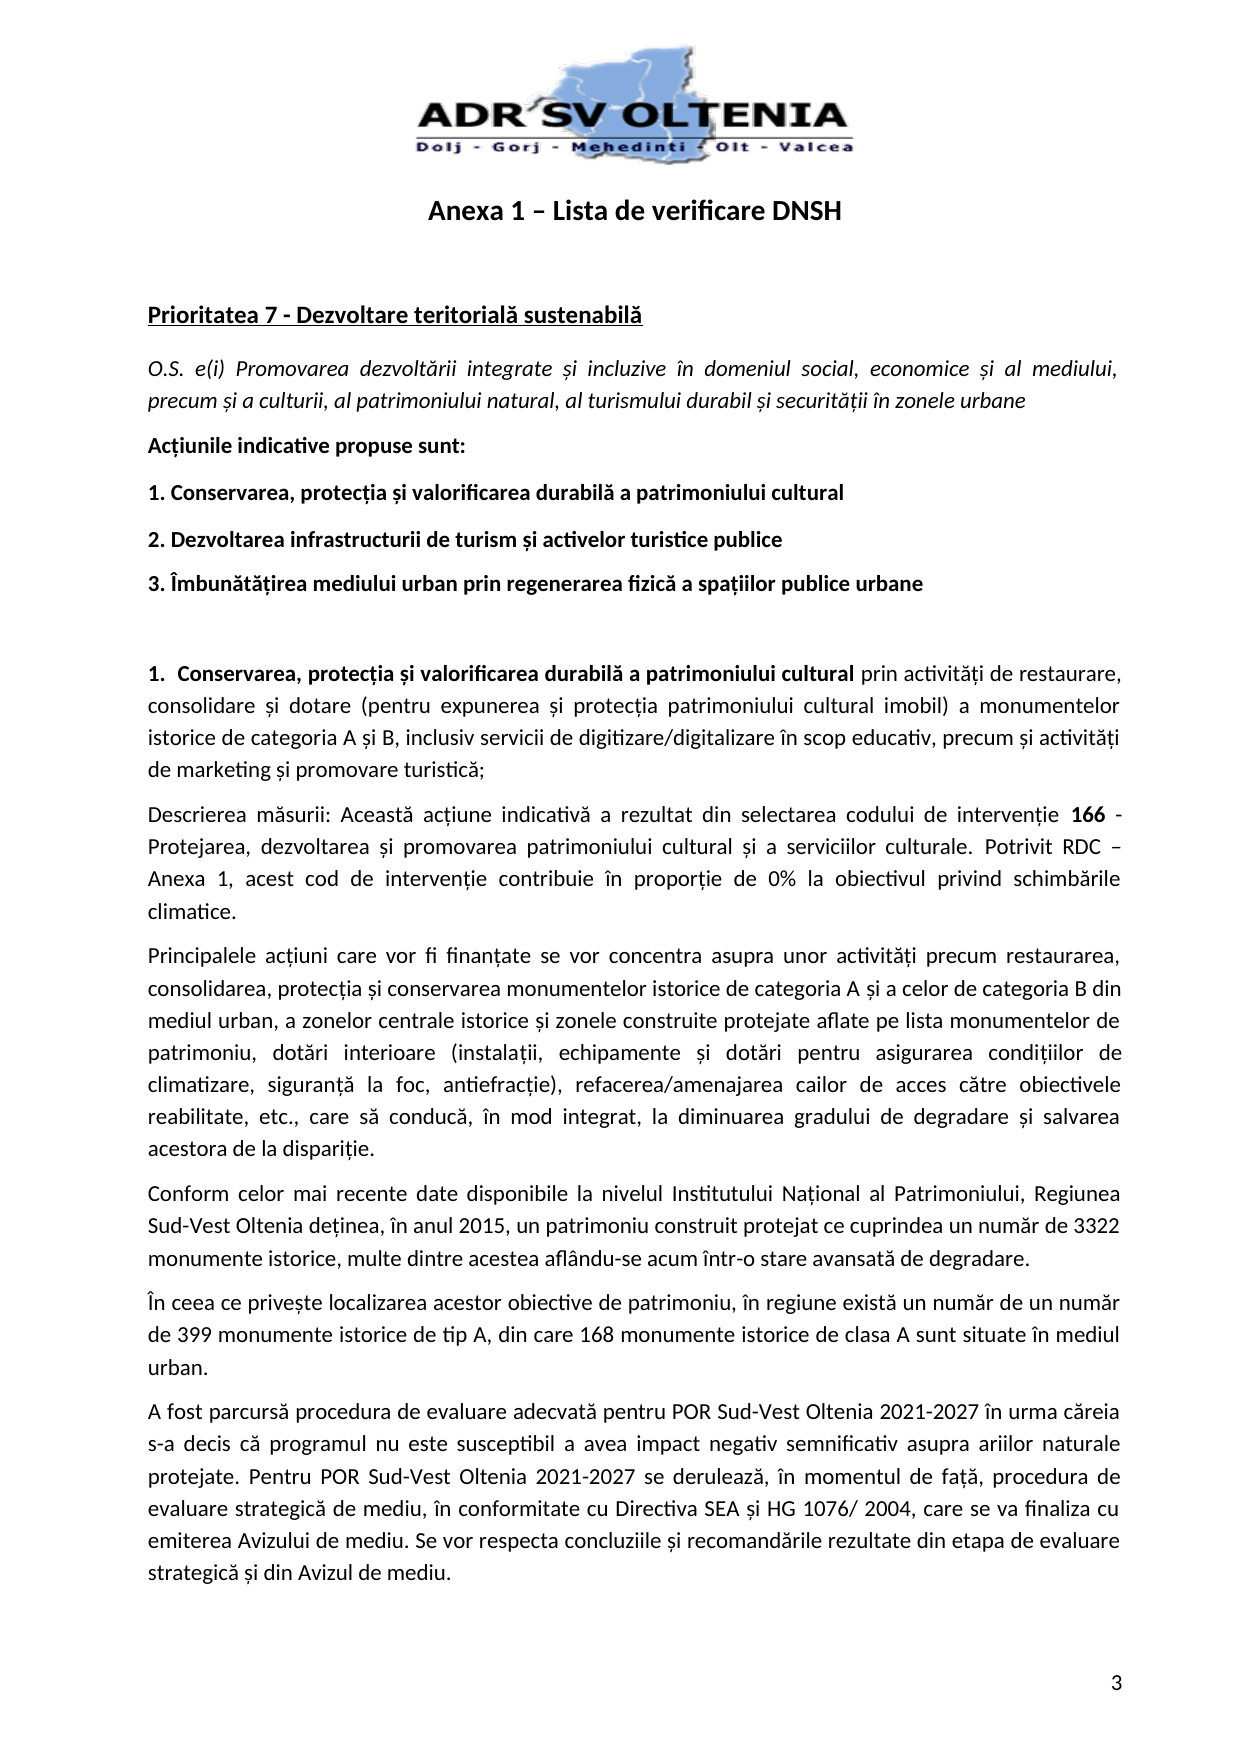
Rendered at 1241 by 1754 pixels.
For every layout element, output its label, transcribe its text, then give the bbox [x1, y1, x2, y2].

text Descrierea măsurii: Această acțiune indicativă a rezultat din selectarea codului de intervenție 166 - Protejarea, dezvoltarea și promovarea patrimoniului cultural și a serviciilor culturale. Potrivit RDC – Anexa 1, acest cod de intervenție contribuie în proporție de 0% la obiectivul privind schimbările climatice. [148, 800, 1122, 925]
text Anexa 1 – Lista de verificare DNSH [148, 192, 1122, 228]
subtitle O.S. e(i) Promovarea dezvoltării integrate și incluzive în domeniul social, economice și al mediului, precum și a culturii, al patrimoniului natural, al turismului durabil și securității în zonele urbane [148, 354, 1122, 414]
text În ceea ce privește localizarea acestor obiective de patrimoniu, în regiune există un număr de un număr de 399 monumente istorice de tip A, din care 168 monumente istorice de clasa A sunt situate în mediul urban. [148, 1288, 1122, 1381]
text 1. Conservarea, protecția și valorificarea durabilă a patrimoniului cultural [148, 478, 1122, 506]
text 2. Dezvoltarea infrastructurii de turism și activelor turistice publice [148, 525, 1122, 553]
picture [411, 44, 859, 165]
text Principalele acțiuni care vor fi finanțate se vor concentra asupra unor activități precum restaurarea, consolidarea, protecţia şi conservarea monumentelor istorice de categoria A și a celor de categoria B din mediul urban, a zonelor centrale istorice și zonele construite protejate aflate pe lista monumentelor de patrimoniu, dotări interioare (instalaţii, echipamente şi dotări pentru asigurarea condiţiilor de climatizare, siguranţă la foc, antiefracție), refacerea/amenajarea cailor de acces către obiectivele reabilitate, etc., care să conducă, în mod integrat, la diminuarea gradului de degradare și salvarea acestora de la dispariție. [148, 941, 1122, 1163]
text Acțiunile indicative propuse sunt: [148, 431, 1122, 459]
list 1. Conservarea, protecția și valorificarea durabilă a patrimoniului cultural prin activități de restaurare, consolidare și dotare (pentru expunerea și protecția patrimoniului cultural imobil) a monumentelor istorice de categoria A și B, inclusiv servicii de digitizare/digitalizare în scop educativ, precum și activități de marketing și promovare turistică; [148, 659, 1122, 783]
text 3. Îmbunătățirea mediului urban prin regenerarea fizică a spațiilor publice urbane [148, 569, 1122, 598]
text Conform celor mai recente date disponibile la nivelul Institutului Național al Patrimoniului, Regiunea Sud-Vest Oltenia deținea, în anul 2015, un patrimoniu construit protejat ce cuprindea un număr de 3322 monumente istorice, multe dintre acestea aflându-se acum într-o stare avansată de degradare. [148, 1179, 1122, 1272]
text Prioritatea 7 - Dezvoltare teritorială sustenabilă [148, 299, 1122, 329]
text A fost parcursă procedura de evaluare adecvată pentru POR Sud-Vest Oltenia 2021-2027 în urma căreia s-a decis că programul nu este susceptibil a avea impact negativ semnificativ asupra ariilor naturale protejate. Pentru POR Sud-Vest Oltenia 2021-2027 se derulează, în momentul de față, procedura de evaluare strategică de mediu, în conformitate cu Directiva SEA și HG 1076/ 2004, care se va finaliza cu emiterea Avizului de mediu. Se vor respecta concluziile și recomandările rezultate din etapa de evaluare strategică și din Avizul de mediu. [148, 1397, 1122, 1586]
